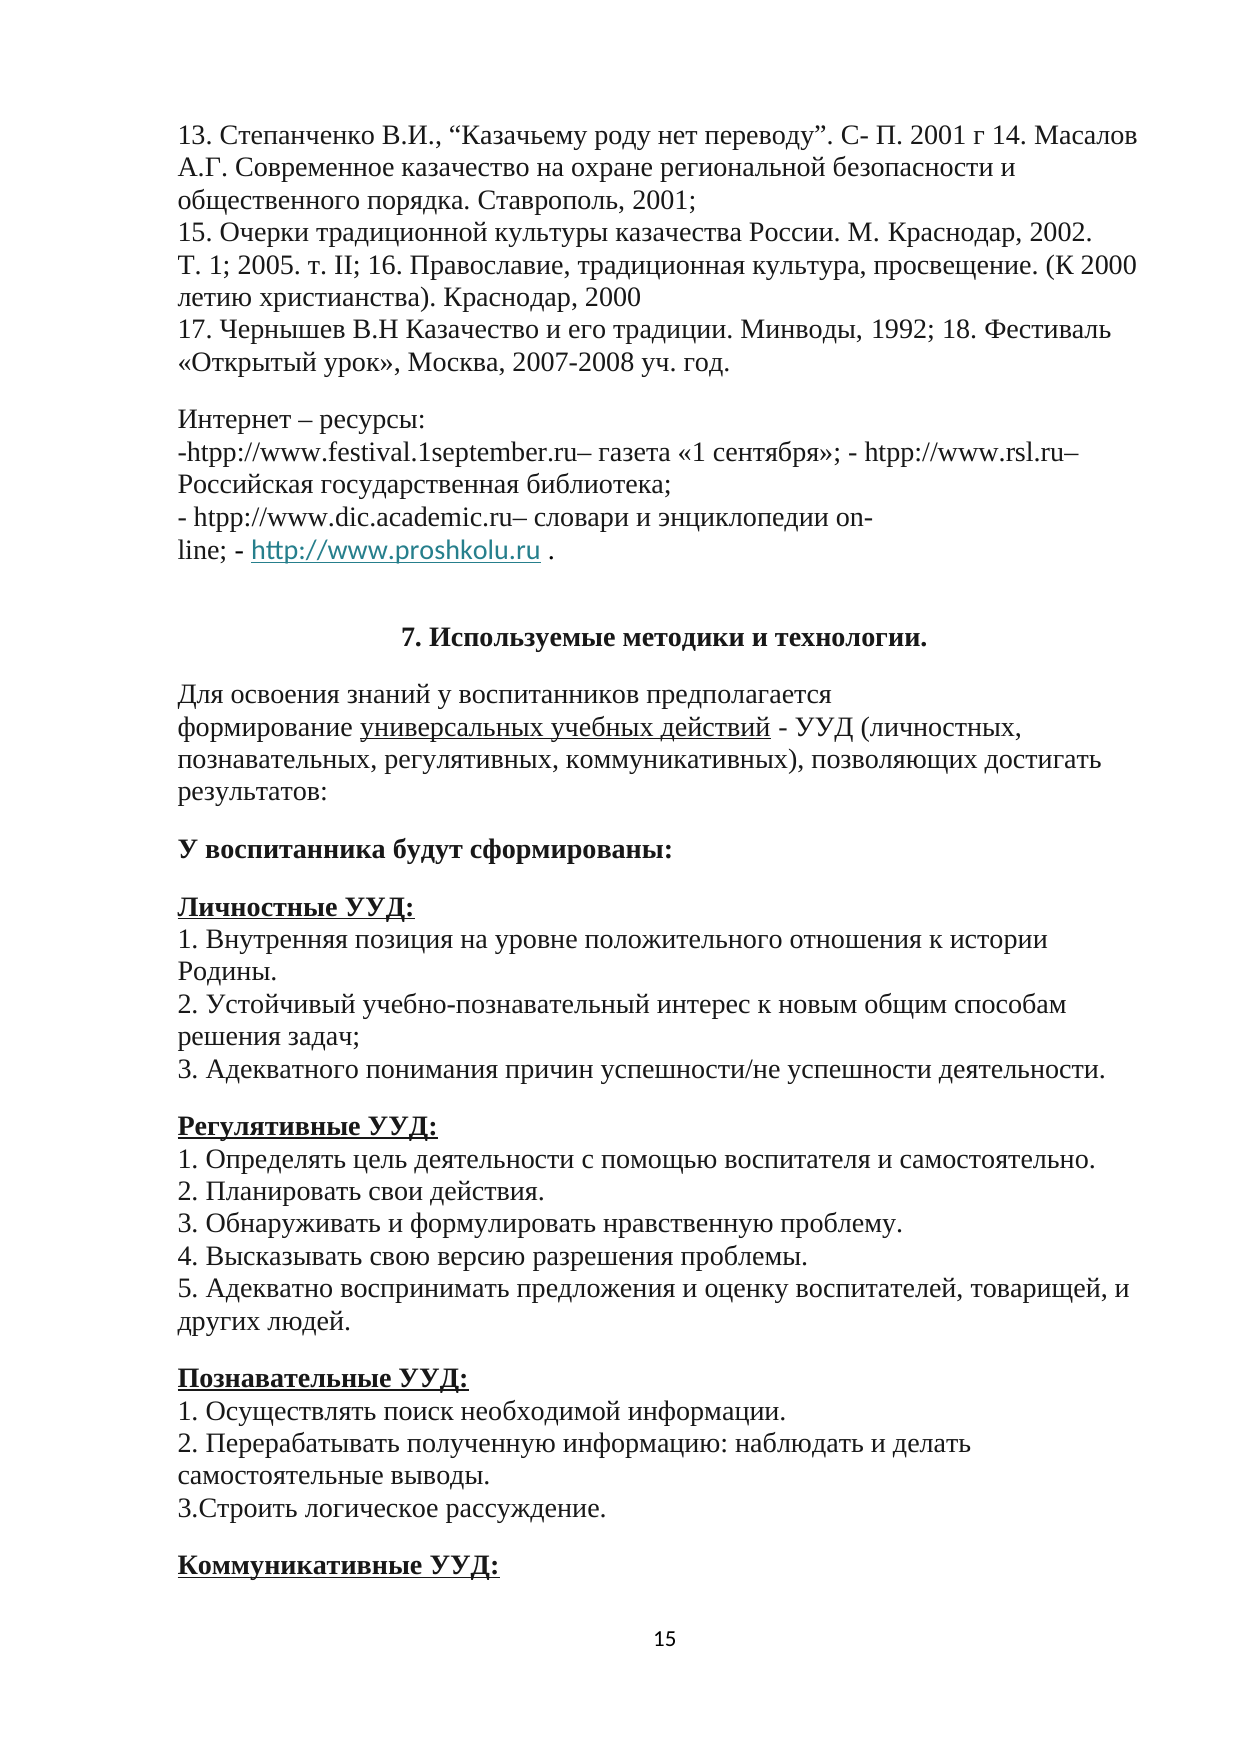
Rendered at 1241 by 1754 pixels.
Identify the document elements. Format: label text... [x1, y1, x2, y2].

text 4. Высказывать свою версию разрешения проблемы. [177, 1239, 1152, 1271]
text 3.Строить логическое рассуждение. [177, 1491, 1152, 1523]
text Для освоения знаний у воспитанников предполагается формирование универсальных учебных действий - УУД (личностных, познавательных, регулятивных, коммуникативных), позволяющих достигать результатов: [177, 677, 1152, 807]
text Интернет – ресурсы: [177, 402, 1152, 435]
text Познавательные УУД: [177, 1361, 1152, 1394]
text 2. Перерабатывать полученную информацию: наблюдать и делать самостоятельные выводы. [177, 1426, 1152, 1491]
text Личностные УУД: [177, 890, 1152, 922]
text 5. Адекватно воспринимать предложения и оценку воспитателей, товарищей, и других людей. [177, 1271, 1152, 1336]
text 1. Осуществлять поиск необходимой информации. [177, 1394, 1152, 1426]
text 7. Используемые методики и технологии. [177, 620, 1152, 652]
text 17. Чернышев В.Н Казачество и его традиции. Минводы, 1992; 18. Фестиваль «Открытый урок», Москва, 2007-2008 уч. год. [177, 312, 1152, 377]
text 3. Обнаруживать и формулировать нравственную проблему. [177, 1206, 1152, 1239]
text У воспитанника будут сформированы: [177, 832, 1152, 864]
text 13. Степанченко В.И., “Казачьему роду нет переводу”. С- П. 2001 г 14. Масалов А.Г. Современное казачество на охране региональной безопасности и общественного порядка. Ставрополь, 2001; [177, 118, 1152, 215]
text 3. Адекватного понимания причин успешности/не успешности деятельности. [177, 1052, 1152, 1084]
text - htpp://www.dic.academic.ru– словари и энциклопедии on-line; - http://www.proshkolu.ru . [177, 500, 1152, 566]
text 2. Устойчивый учебно-познавательный интерес к новым общим способам решения задач; [177, 987, 1152, 1052]
text Регулятивные УУД: [177, 1109, 1152, 1142]
text 15. Очерки традиционной культуры казачества России. М. Краснодар, 2002. Т. 1; 2005. т. II; 16. Православие, традиционная культура, просвещение. (К 2000 летию христианства). Краснодар, 2000 [177, 215, 1152, 312]
text 1. Определять цель деятельности с помощью воспитателя и самостоятельно. [177, 1142, 1152, 1174]
text Коммуникативные УУД: [177, 1548, 1152, 1581]
text 2. Планировать свои действия. [177, 1174, 1152, 1206]
text 1. Внутренняя позиция на уровне положительного отношения к истории Родины. [177, 922, 1152, 987]
text -htpp://www.festival.1september.ru– газета «1 сентября»; - htpp://www.rsl.ru– Российская государственная библиотека; [177, 435, 1152, 500]
